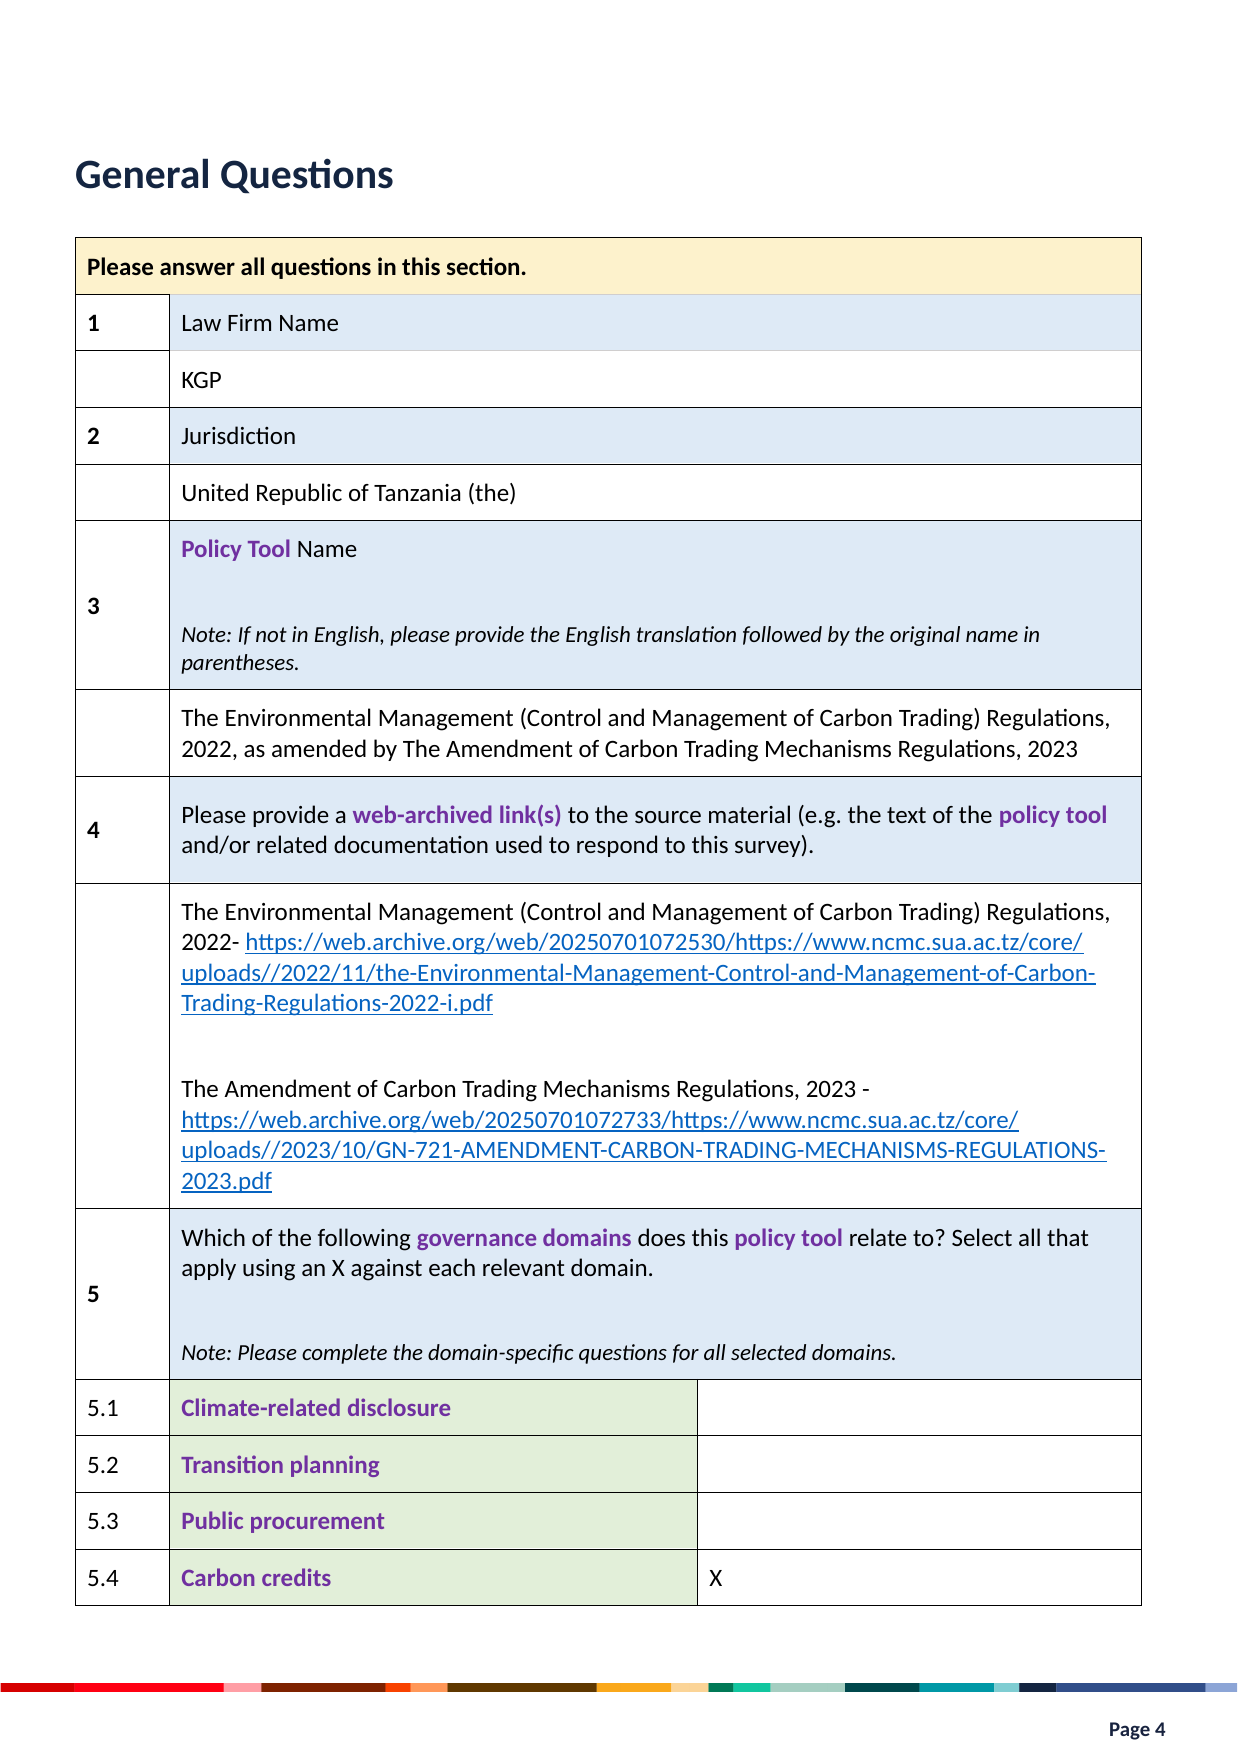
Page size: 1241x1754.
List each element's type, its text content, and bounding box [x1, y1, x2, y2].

table_cell Public procurement [170, 1493, 697, 1548]
table_cell Law Firm Name [170, 295, 1141, 350]
table_cell Policy Tool Name Note: If not in English, please provide the English translation followed by the original name in parentheses. [170, 521, 1141, 689]
table_cell 5.3 [76, 1493, 169, 1548]
table_cell Which of the following governance domains does this policy tool relate to? Select all that apply using an X against each relevant domain. Note: Please complete the domain-specific questions for all selected domains. [170, 1209, 1141, 1379]
table_cell [76, 884, 169, 1208]
table_cell [698, 1436, 1141, 1492]
table_cell X [698, 1550, 1141, 1605]
table_cell [76, 351, 169, 407]
table_cell Climate-related disclosure [170, 1380, 697, 1435]
table_cell Carbon credits [170, 1550, 697, 1605]
table_cell United Republic of Tanzania (the) [170, 465, 1141, 520]
table_cell Jurisdiction [170, 408, 1141, 463]
table_cell The Environmental Management (Control and Management of Carbon Trading) Regulations, 2022, as amended by The Amendment of Carbon Trading Mechanisms Regulations, 2023 [170, 690, 1141, 776]
table_cell 4 [76, 777, 169, 882]
table_cell 5.4 [76, 1550, 169, 1605]
table_cell 2 [76, 408, 169, 463]
table_cell [76, 690, 169, 776]
table_cell [76, 465, 169, 520]
table_cell 5.2 [76, 1436, 169, 1492]
table_cell Transition planning [170, 1436, 697, 1492]
table_cell 5 [76, 1209, 169, 1379]
table_cell The Environmental Management (Control and Management of Carbon Trading) Regulations, 2022- https://web.archive.org/web/20250701072530/https://www.ncmc.sua.ac.tz/core/uploads//2022/11/the-Environmental-Management-Control-and-Management-of-Carbon-Trading-Regulations-2022-i.pdf The Amendment of Carbon Trading Mechanisms Regulations, 2023 - https://web.archive.org/web/20250701072733/https://www.ncmc.sua.ac.tz/core/uploads//2023/10/GN-721-AMENDMENT-CARBON-TRADING-MECHANISMS-REGULATIONS-2023.pdf [170, 884, 1141, 1208]
table_cell 3 [76, 521, 169, 689]
subtitle General Questions [75, 148, 1165, 199]
table_cell 5.1 [76, 1380, 169, 1435]
table_cell [698, 1380, 1141, 1435]
table_header Please answer all questions in this section. [76, 238, 1141, 294]
table_cell 1 [76, 295, 169, 350]
table_cell KGP [170, 351, 1141, 407]
table_cell [698, 1493, 1141, 1548]
table_cell Please provide a web-archived link(s) to the source material (e.g. the text of the policy tool and/or related documentation used to respond to this survey). [170, 777, 1141, 882]
picture [0, 1683, 1236, 1692]
